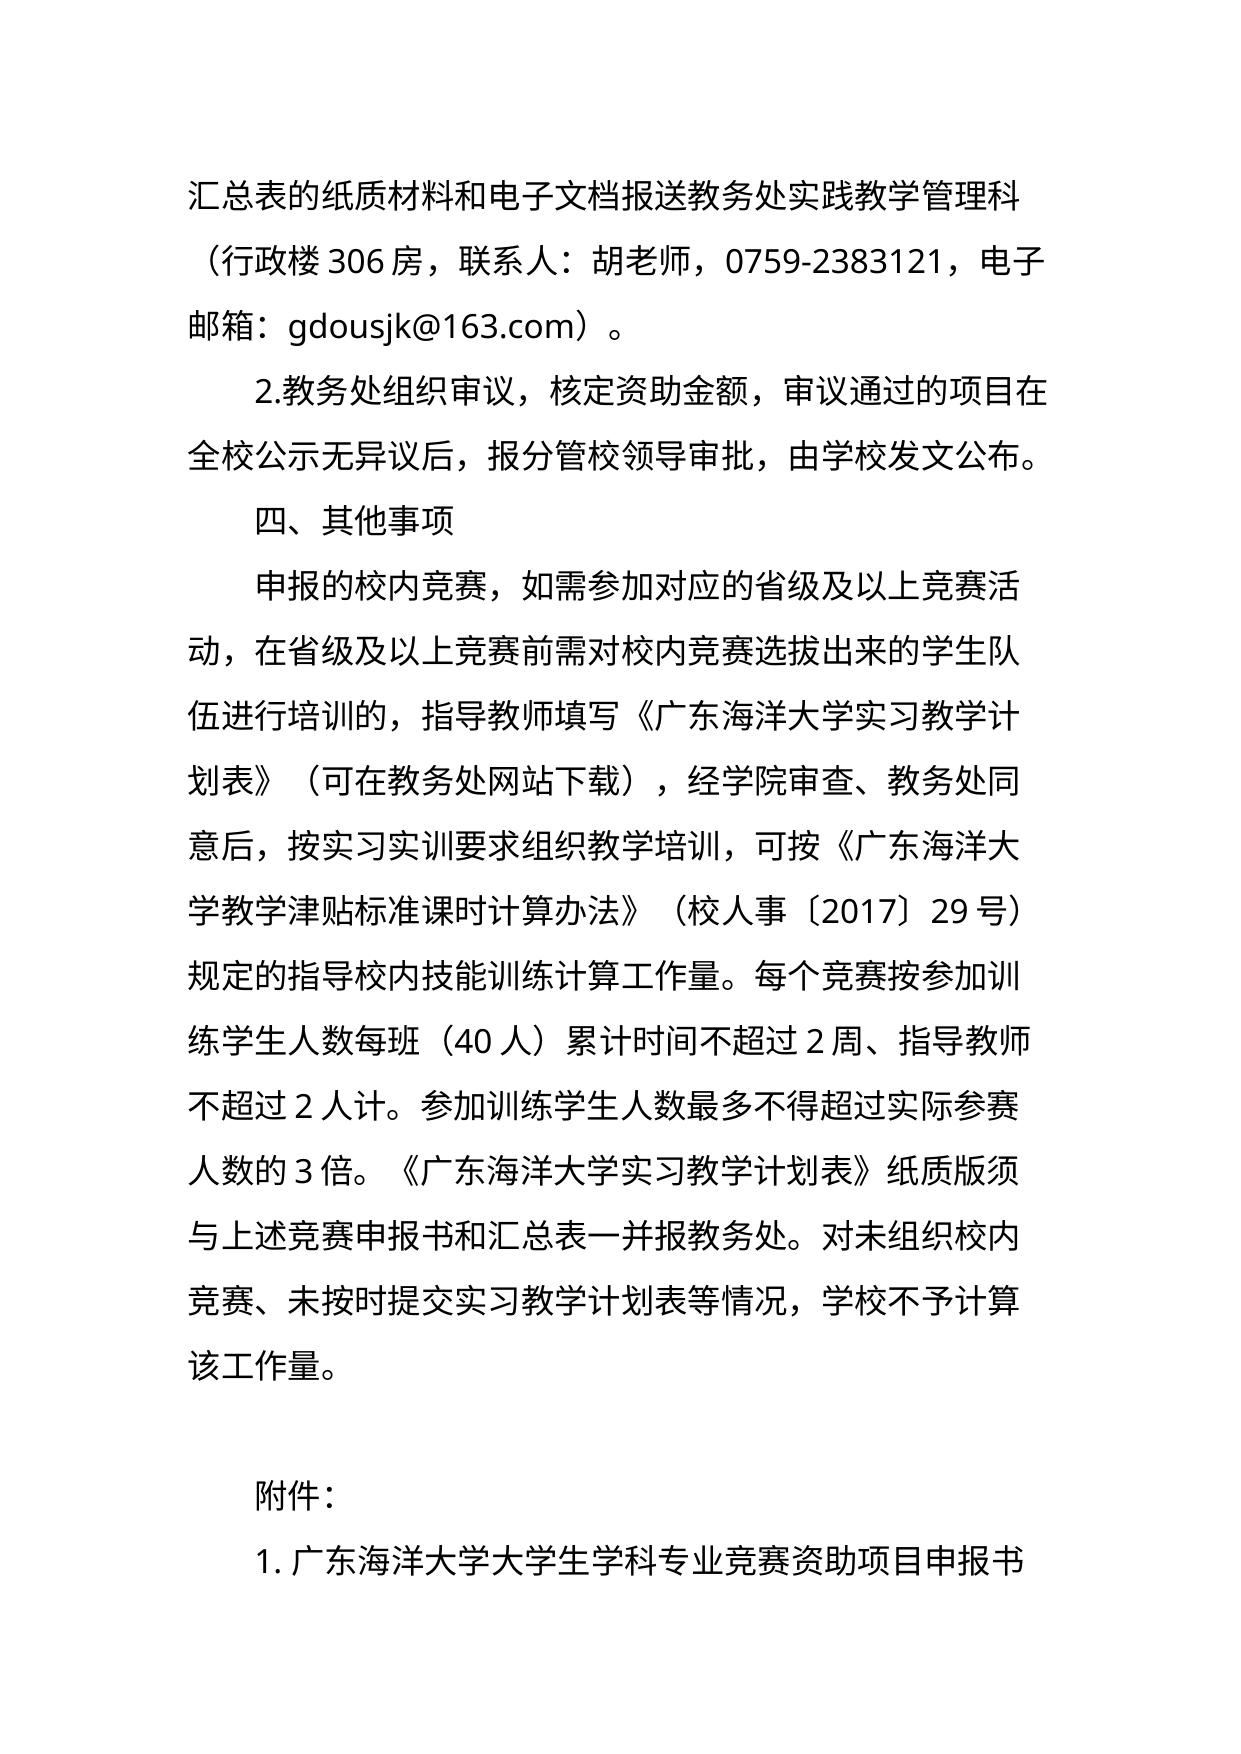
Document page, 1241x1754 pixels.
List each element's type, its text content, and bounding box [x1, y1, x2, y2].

text 申报的校内竞赛，如需参加对应的省级及以上竞赛活动，在省级及以上竞赛前需对校内竞赛选拔出来的学生队伍进行培训的，指导教师填写《广东海洋大学实习教学计划表》（可在教务处网站下载），经学院审查、教务处同意后，按实习实训要求组织教学培训，可按《广东海洋大学教学津贴标准课时计算办法》（校人事〔2017〕29号）规定的指导校内技能训练计算工作量。每个竞赛按参加训练学生人数每班（40人）累计时间不超过2周、指导教师不超过2人计。参加训练学生人数最多不得超过实际参赛人数的3倍。《广东海洋大学实习教学计划表》纸质版须与上述竞赛申报书和汇总表一并报教务处。对未组织校内竞赛、未按时提交实习教学计划表等情况，学校不予计算该工作量。 [187, 552, 1053, 1397]
text 2.教务处组织审议，核定资助金额，审议通过的项目在全校公示无异议后，报分管校领导审批，由学校发文公布。 [187, 357, 1053, 487]
text 四、其他事项 [187, 487, 1053, 552]
text 1. 广东海洋大学大学生学科专业竞赛资助项目申报书 [187, 1527, 1053, 1592]
text 附件： [187, 1462, 1053, 1527]
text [187, 162, 1053, 357]
